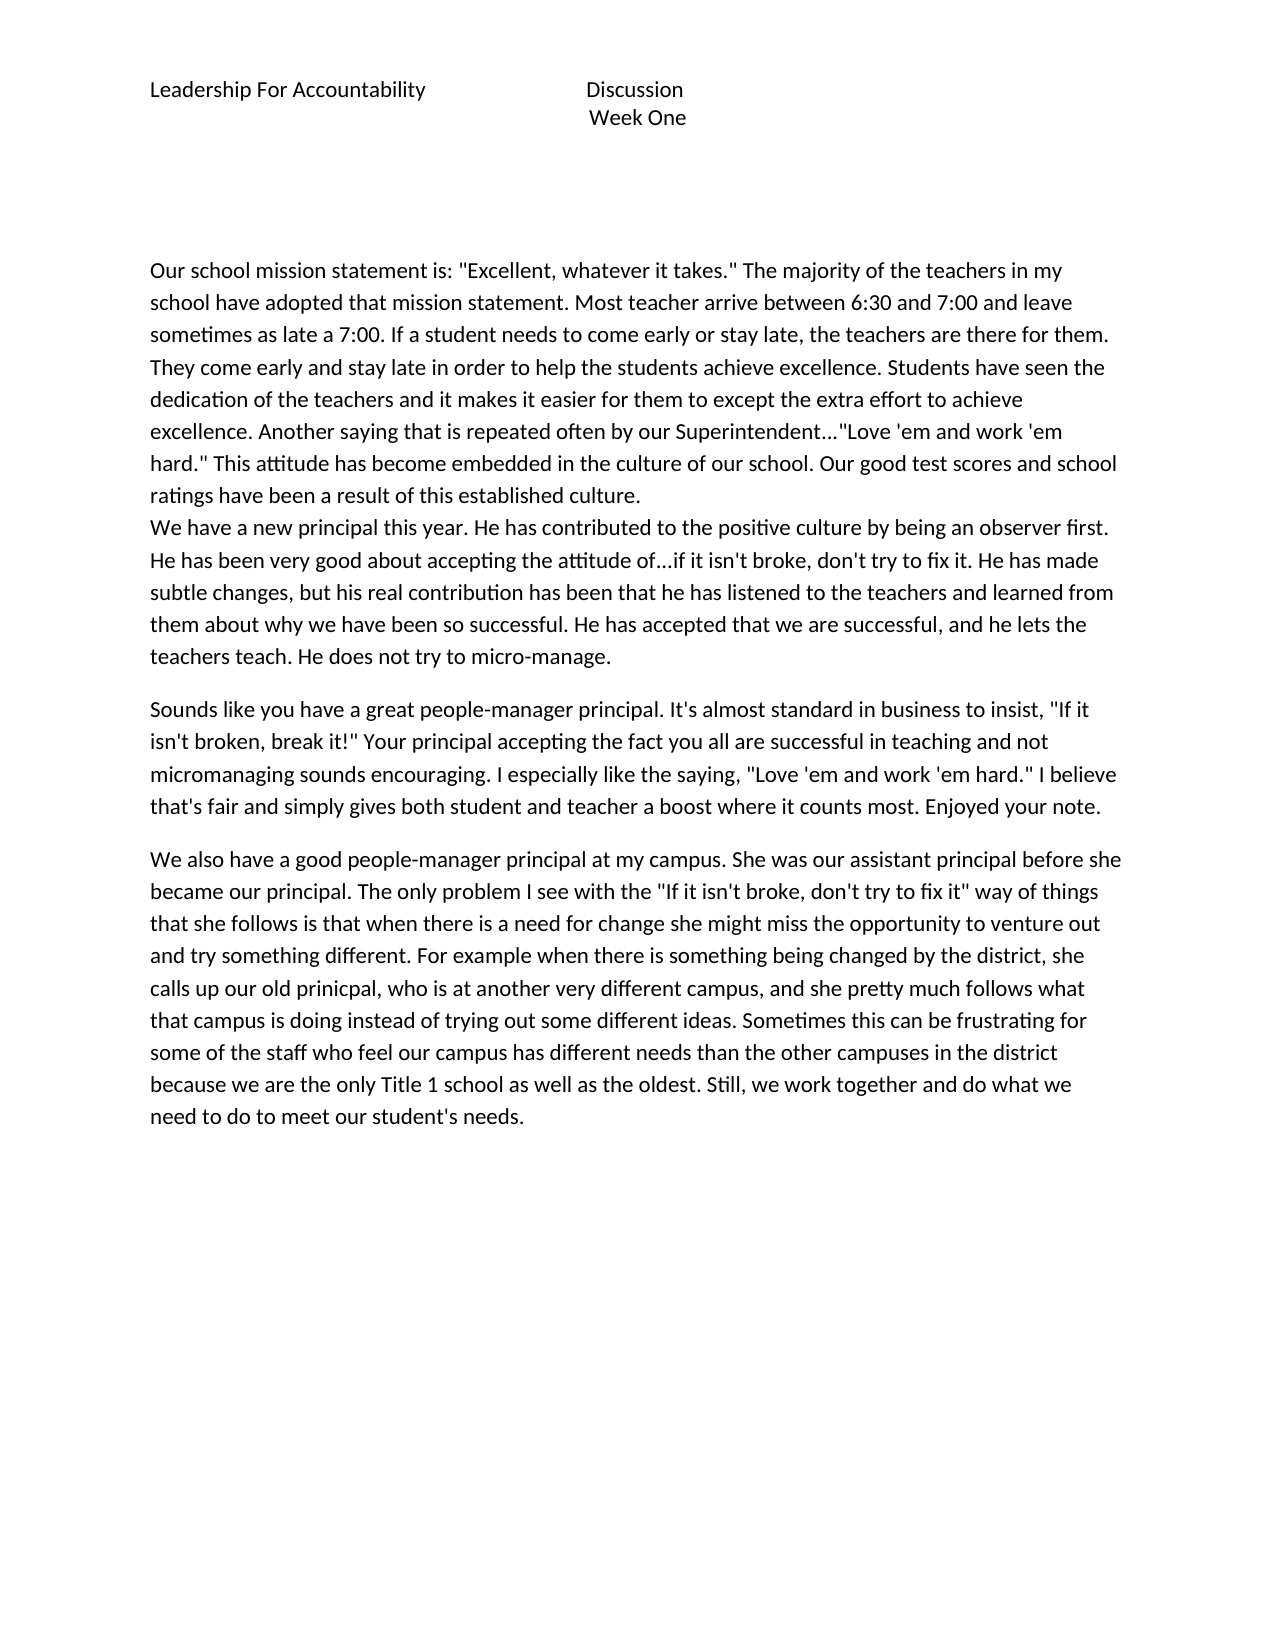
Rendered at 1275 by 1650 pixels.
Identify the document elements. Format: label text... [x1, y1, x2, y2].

text Our school mission statement is: "Excellent, whatever it takes." The majority of the teachers in my school have adopted that mission statement. Most teacher arrive between 6:30 and 7:00 and leave sometimes as late a 7:00. If a student needs to come early or stay late, the teachers are there for them. They come early and stay late in order to help the students achieve excellence. Students have seen the dedication of the teachers and it makes it easier for them to except the extra effort to achieve excellence. Another saying that is repeated often by our Superintendent..."Love 'em and work 'em hard." This attitude has become embedded in the culture of our school. Our good test scores and school ratings have been a result of this established culture. We have a new principal this year. He has contributed to the positive culture by being an observer first. He has been very good about accepting the attitude of...if it isn't broke, don't try to fix it. He has made subtle changes, but his real contribution has been that he has listened to the teachers and learned from them about why we have been so successful. He has accepted that we are successful, and he lets the teachers teach. He does not try to micro-manage. [150, 256, 1125, 670]
text We also have a good people-manager principal at my campus. She was our assistant principal before she became our principal. The only problem I see with the "If it isn't broke, don't try to fix it" way of things that she follows is that when there is a need for change she might miss the opportunity to venture out and try something different. For example when there is something being changed by the district, she calls up our old prinicpal, who is at another very different campus, and she pretty much follows what that campus is doing instead of trying out some different ideas. Sometimes this can be frustrating for some of the staff who feel our campus has different needs than the other campuses in the district because we are the only Title 1 school as well as the oldest. Still, we work together and do what we need to do to meet our student's needs. [150, 845, 1125, 1130]
text Sounds like you have a great people-manager principal. It's almost standard in business to insist, "If it isn't broken, break it!" Your principal accepting the fact you all are successful in teaching and not micromanaging sounds encouraging. I especially like the saying, "Love 'em and work 'em hard." I believe that's fair and simply gives both student and teacher a boost where it counts most. Enjoyed your note. [150, 695, 1125, 820]
